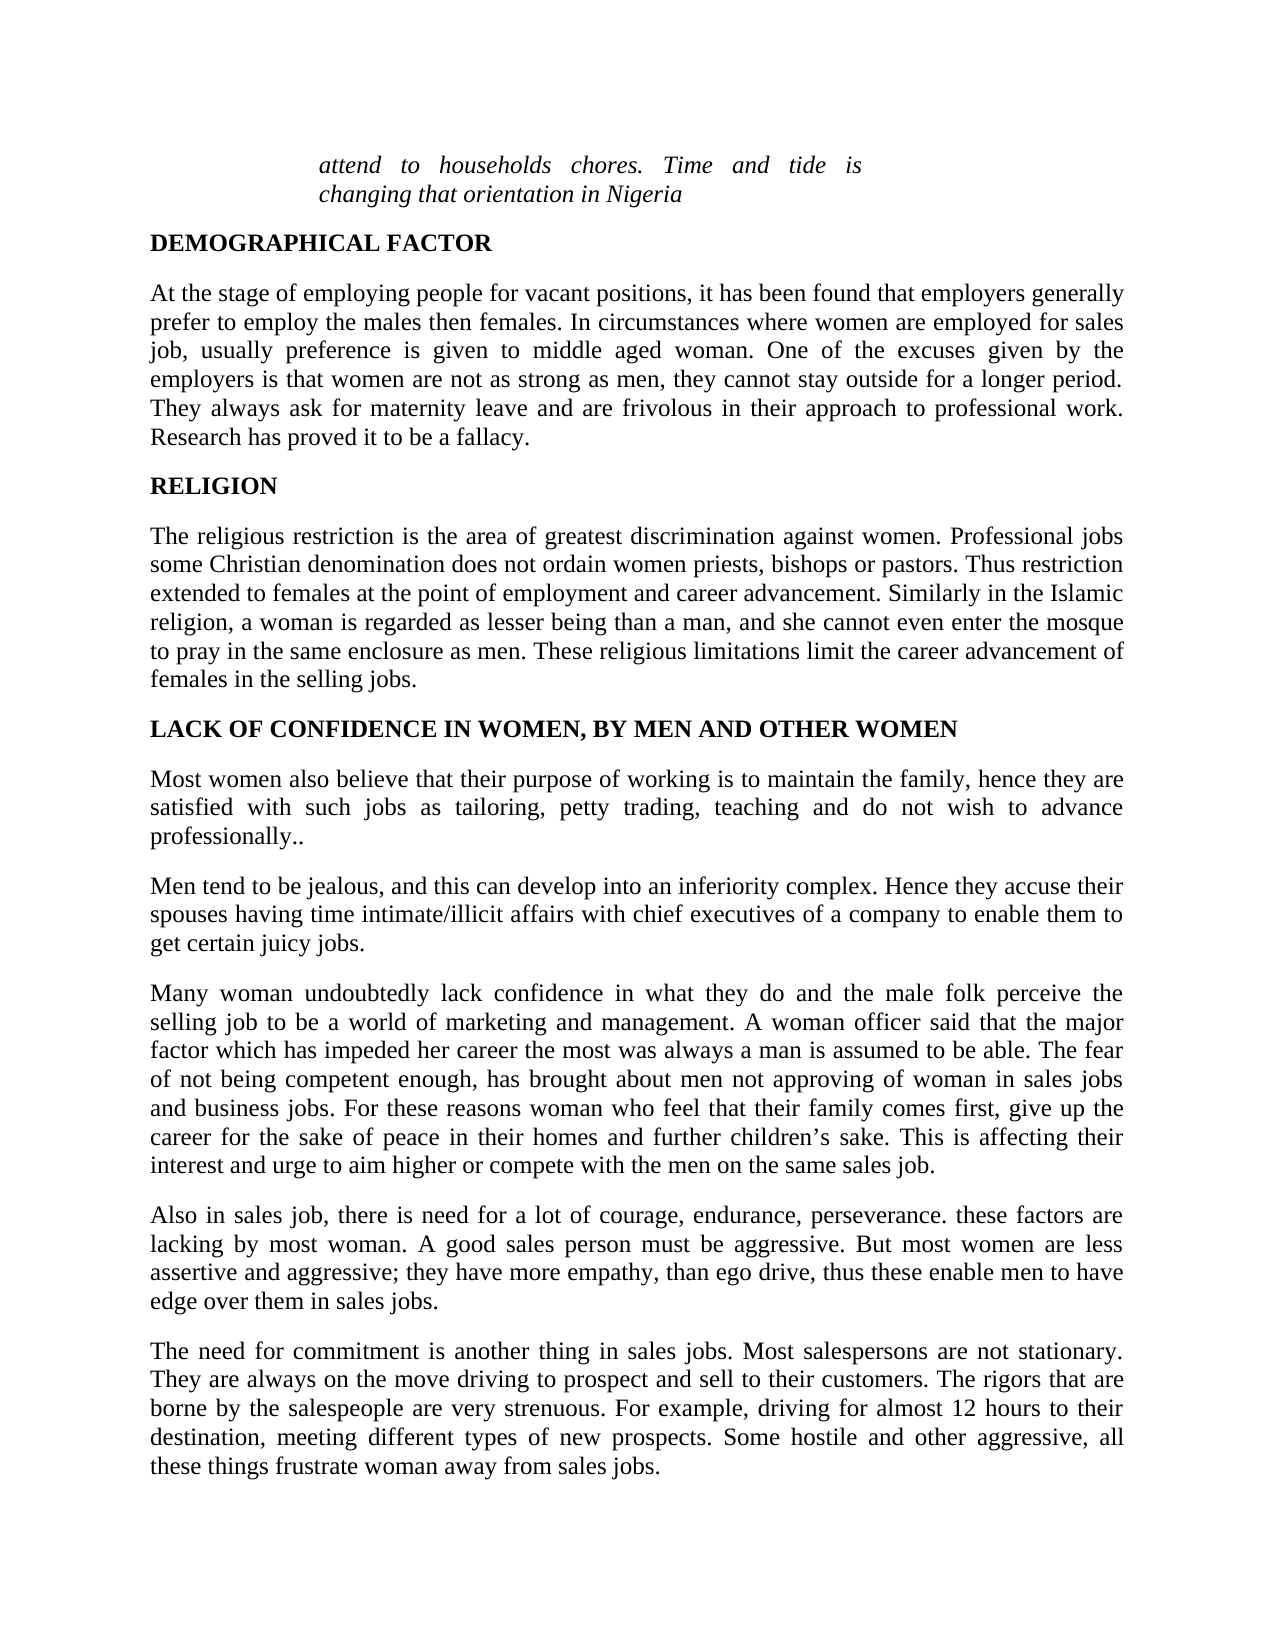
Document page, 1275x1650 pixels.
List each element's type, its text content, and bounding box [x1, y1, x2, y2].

text Many woman undoubtedly lack confidence in what they do and the male folk perceive the selling job to be a world of marketing and management. A woman officer said that the major factor which has impeded her career the most was always a man is assumed to be able. The fear of not being competent enough, has brought about men not approving of woman in sales jobs and business jobs. For these reasons woman who feel that their family comes first, give up the career for the sake of peace in their homes and further children’s sake. This is affecting their interest and urge to aim higher or compete with the men on the same sales job. [150, 978, 1125, 1179]
text DEMOGRAPHICAL FACTOR [150, 228, 1125, 257]
text Men tend to be jealous, and this can develop into an inferiority complex. Hence they accuse their spouses having time intimate/illicit affairs with chief executives of a company to enable them to get certain juicy jobs. [150, 871, 1125, 957]
text Also in sales job, there is need for a lot of courage, endurance, perseverance. these factors are lacking by most woman. A good sales person must be aggressive. But most women are less assertive and aggressive; they have more empathy, than ego drive, thus these enable men to have edge over them in sales jobs. [150, 1200, 1125, 1315]
text At the stage of employing people for vacant positions, it has been found that employers generally prefer to employ the males then females. In circumstances where women are employed for sales job, usually preference is given to middle aged woman. One of the excuses given by the employers is that women are not as strong as men, they cannot stay outside for a longer period. They always ask for maternity leave and are frivolous in their approach to professional work. Research has proved it to be a fallacy. [150, 278, 1125, 450]
text Most women also believe that their purpose of working is to maintain the family, hence they are satisfied with such jobs as tailoring, petty trading, teaching and do not wish to advance professionally.. [150, 764, 1125, 850]
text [319, 150, 862, 207]
text RELIGION [150, 471, 1125, 500]
text The religious restriction is the area of greatest discrimination against women. Professional jobs some Christian denomination does not ordain women priests, bishops or pastors. Thus restriction extended to females at the point of employment and career advancement. Similarly in the Islamic religion, a woman is regarded as lesser being than a man, and she cannot even enter the mosque to pray in the same enclosure as men. These religious limitations limit the career advancement of females in the selling jobs. [150, 521, 1125, 693]
text LACK OF CONFIDENCE IN WOMEN, BY MEN AND OTHER WOMEN [150, 714, 1125, 743]
text The need for commitment is another thing in sales jobs. Most salespersons are not stationary. They are always on the move driving to prospect and sell to their customers. The rigors that are borne by the salespeople are very strenuous. For example, driving for almost 12 hours to their destination, meeting different types of new prospects. Some hostile and other aggressive, all these things frustrate woman away from sales jobs. [150, 1336, 1125, 1479]
